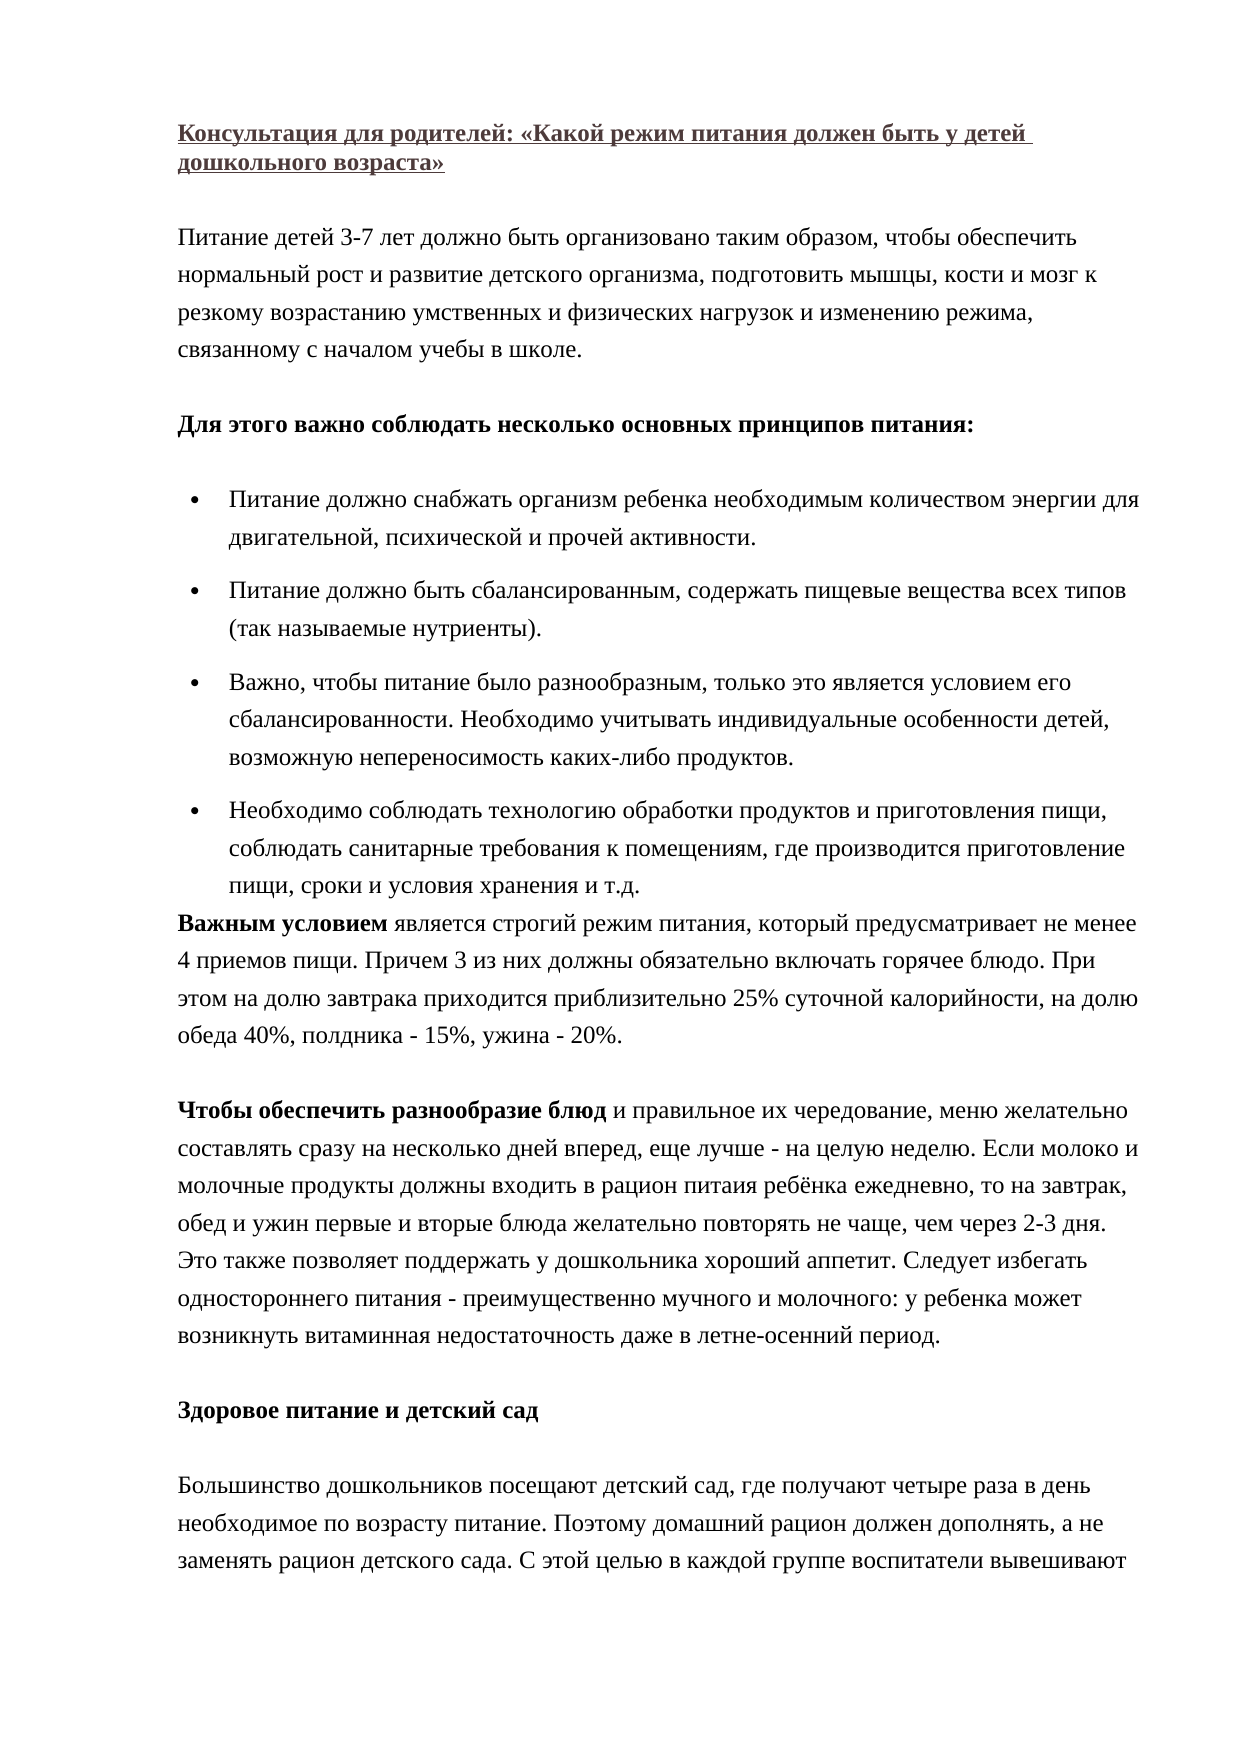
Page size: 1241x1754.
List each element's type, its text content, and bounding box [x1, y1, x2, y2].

text Питание детей 3-7 лет должно быть организовано таким образом, чтобы обеспечить нормальный рост и развитие детского организма, подготовить мышцы, кости и мозг к резкому возрастанию умственных и физических нагрузок и изменению режима, связанному с началом учебы в школе. [177, 213, 1152, 363]
list Питание должно быть сбалансированным, содержать пищевые вещества всех типов (так называемые нутриенты). [191, 567, 1152, 642]
list Необходимо соблюдать технологию обработки продуктов и приготовления пищи, соблюдать санитарные требования к помещениям, где производится приготовление пищи, сроки и условия хранения и т.д. [191, 787, 1152, 899]
text Важным условием является строгий режим питания, который предусматривает не менее 4 приемов пищи. Причем 3 из них должны обязательно включать горячее блюдо. При этом на долю завтрака приходится приблизительно 25% суточной калорийности, на долю обеда 40%, полдника - 15%, ужина - 20%. [177, 899, 1152, 1049]
list Питание должно снабжать организм ребенка необходимым количеством энергии для двигательной, психической и прочей активности. [191, 476, 1152, 551]
text Консультация для родителей: «Какой режим питания должен быть у детей дошкольного возраста» [177, 118, 1152, 176]
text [177, 1462, 1152, 1574]
list Важно, чтобы питание было разнообразным, только это является условием его сбалансированности. Необходимо учитывать индивидуальные особенности детей, возможную непереносимость каких-либо продуктов. [191, 658, 1152, 771]
text Для этого важно соблюдать несколько основных принципов питания: [177, 401, 1152, 438]
text Чтобы обеспечить разнообразие блюд и правильное их чередование, меню желательно составлять сразу на несколько дней вперед, еще лучше - на целую неделю. Если молоко и молочные продукты должны входить в рацион питаия ребёнка ежедневно, то на завтрак, обед и ужин первые и вторые блюда желательно повторять не чаще, чем через 2-3 дня. Это также позволяет поддержать у дошкольника хороший аппетит. Следует избегать одностороннего питания - преимущественно мучного и молочного: у ребенка может возникнуть витаминная недостаточность даже в летне-осенний период. [177, 1087, 1152, 1349]
text Здоровое питание и детский сад [177, 1387, 1152, 1424]
